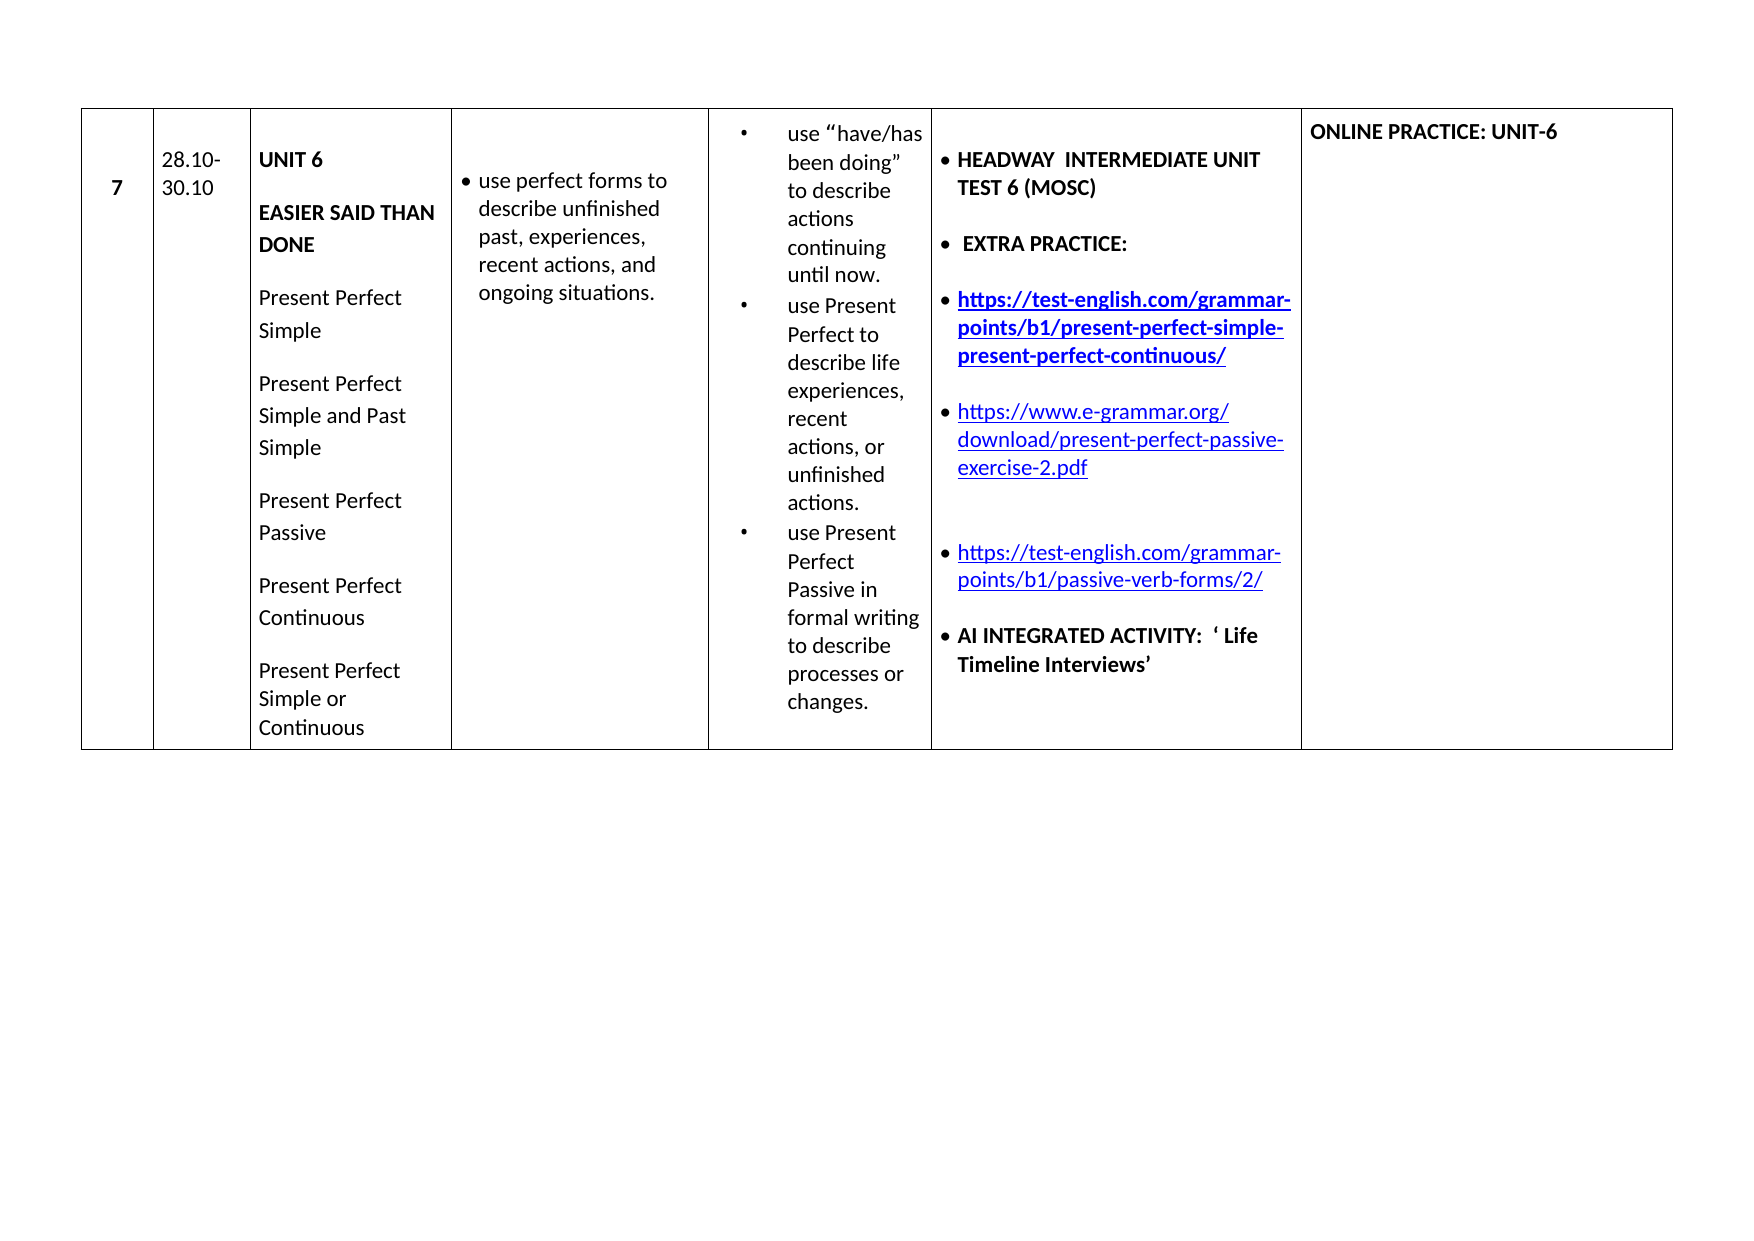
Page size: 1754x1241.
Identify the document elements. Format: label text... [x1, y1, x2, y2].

table_cell Headway Intermediate Unit test 6 (MOSC) EXTRA PRACTICE: https://test-english.com/grammar-points/b1/present-perfect-simple-present-perfect-continuous/ https://www.e-grammar.org/download/present-perfect-passive-exercise-2.pdf https://test-english.com/grammar-points/b1/passive-verb-forms/2/ AI INTEGRATED ACTIVITY: ‘ Life Timeline Interviews’ [932, 109, 1301, 749]
table_cell 7 [82, 109, 153, 749]
table_cell 28.10-30.10 [154, 109, 250, 749]
table_cell use perfect forms to describe unfinished past, experiences, recent actions, and ongoing situations. [452, 109, 708, 749]
table_cell use “have/has been doing” to describe actions continuing until now. use Present Perfect to describe life experiences, recent actions, or unfinished actions. use Present Perfect Passive in formal writing to describe processes or changes. [709, 109, 931, 749]
table_cell UNIT 6 EASIER SAID THAN DONE Present Perfect Simple Present Perfect Simple and Past Simple Present Perfect Passive Present Perfect Continuous Present Perfect Simple or Continuous [251, 109, 451, 749]
table_cell ONLINE PRACTICE: UNIT-6 [1302, 109, 1672, 749]
